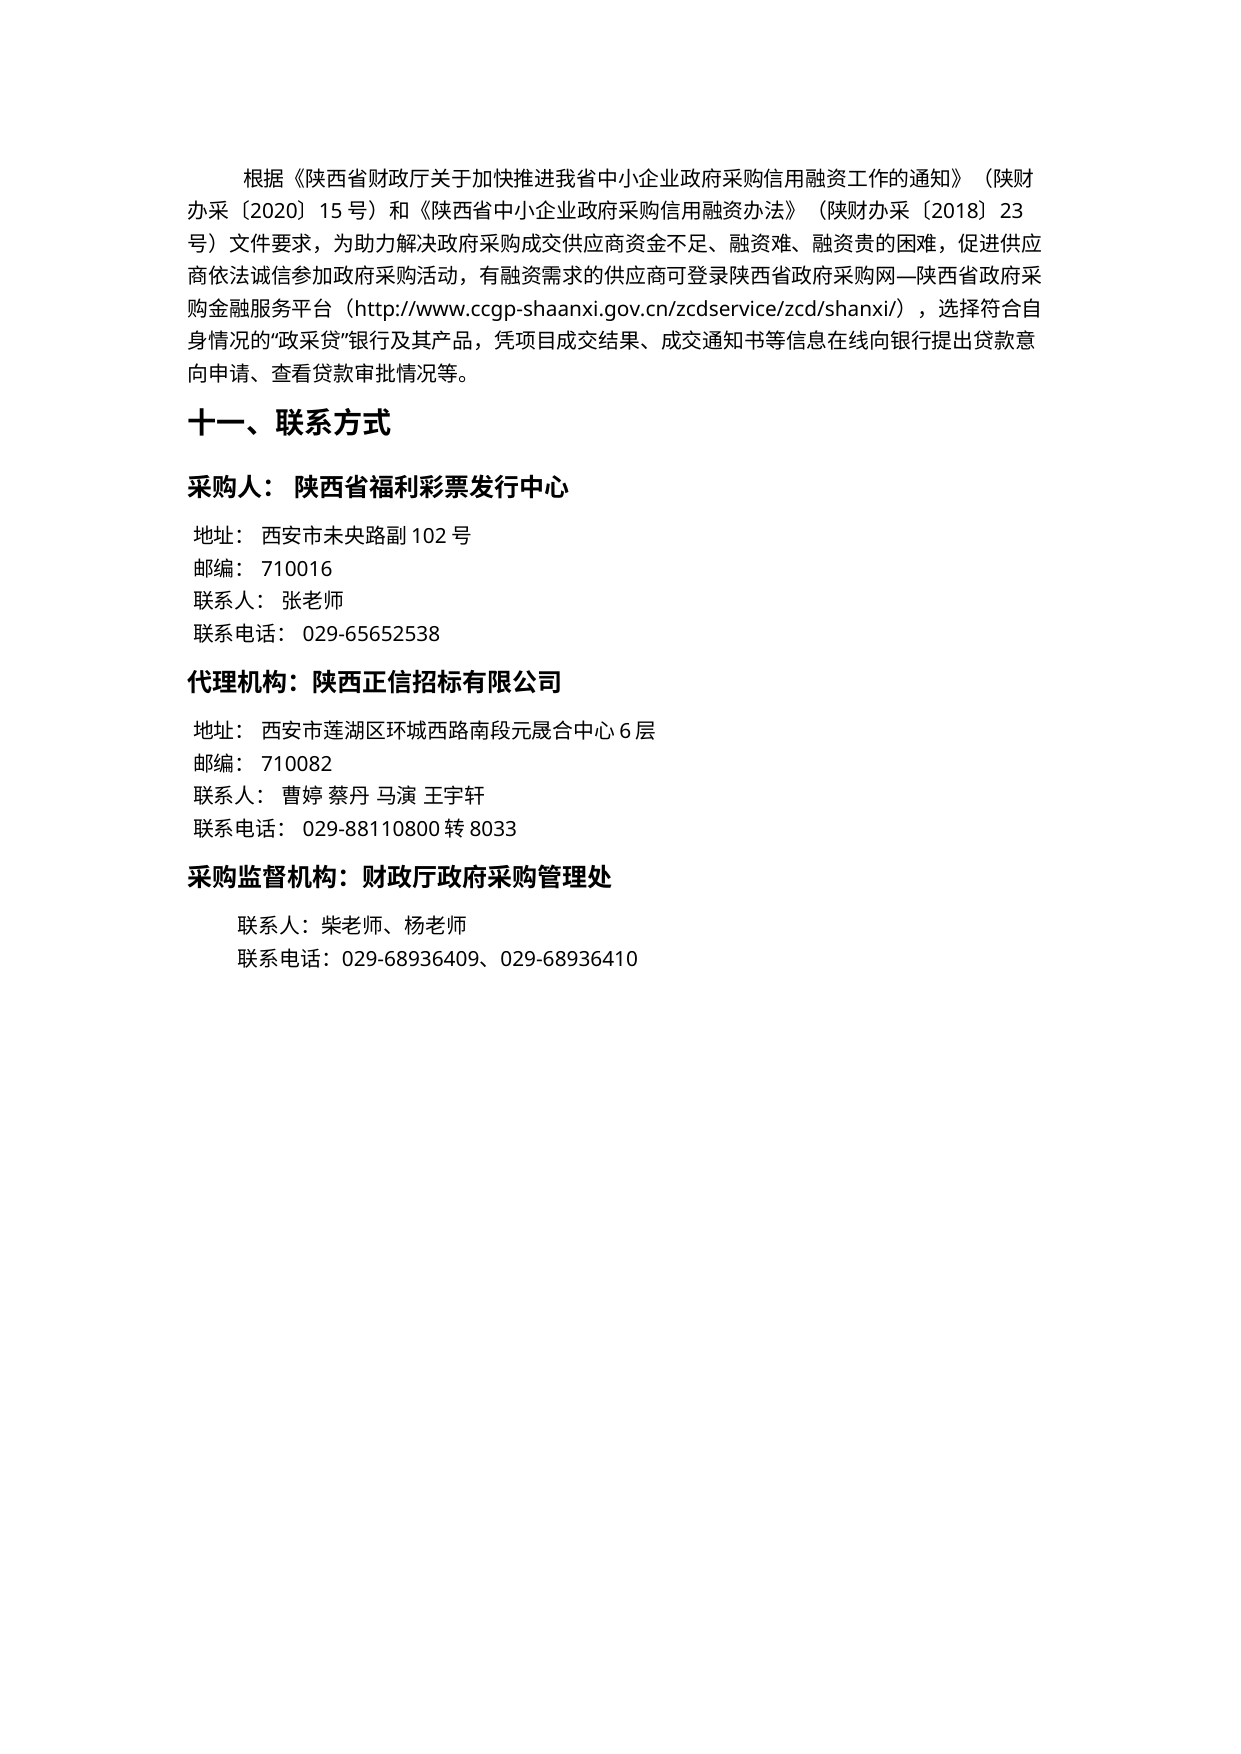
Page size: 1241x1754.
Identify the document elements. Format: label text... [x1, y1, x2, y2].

text 联系人： 张老师 [187, 584, 1053, 617]
text 地址： 西安市未央路副102号 [187, 519, 1053, 552]
text 联系电话： 029-88110800转8033 [187, 812, 1053, 844]
text 邮编： 710082 [187, 747, 1053, 779]
text 联系人：柴老师、杨老师 [187, 909, 1053, 942]
text 采购监督机构：财政厅政府采购管理处 [187, 844, 1053, 909]
text 代理机构：陕西正信招标有限公司 [187, 649, 1053, 714]
text 邮编： 710016 [187, 552, 1053, 584]
text 联系人： 曹婷 蔡丹 马演 王宇轩 [187, 779, 1053, 812]
text 根据《陕西省财政厅关于加快推进我省中小企业政府采购信用融资工作的通知》（陕财办采〔2020〕15 号）和《陕西省中小企业政府采购信用融资办法》（陕财办采〔2018〕23 号）文件要求，为助力解决政府采购成交供应商资金不足、融资难、融资贵的困难，促进供应商依法诚信参加政府采购活动，有融资需求的供应商可登录陕西省政府采购网—陕西省政府采购金融服务平台（http://www.ccgp-shaanxi.gov.cn/zcdservice/zcd/shanxi/），选择符合自身情况的“政采贷”银行及其产品，凭项目成交结果、成交通知书等信息在线向银行提出贷款意向申请、查看贷款审批情况等。 [187, 162, 1053, 389]
text 联系电话： 029-65652538 [187, 617, 1053, 649]
text 联系电话：029-68936409、029-68936410 [187, 942, 1053, 974]
text 地址： 西安市莲湖区环城西路南段元晟合中心6层 [187, 714, 1053, 747]
text 采购人： 陕西省福利彩票发行中心 [187, 454, 1053, 519]
text 十一、联系方式 [187, 389, 1053, 454]
